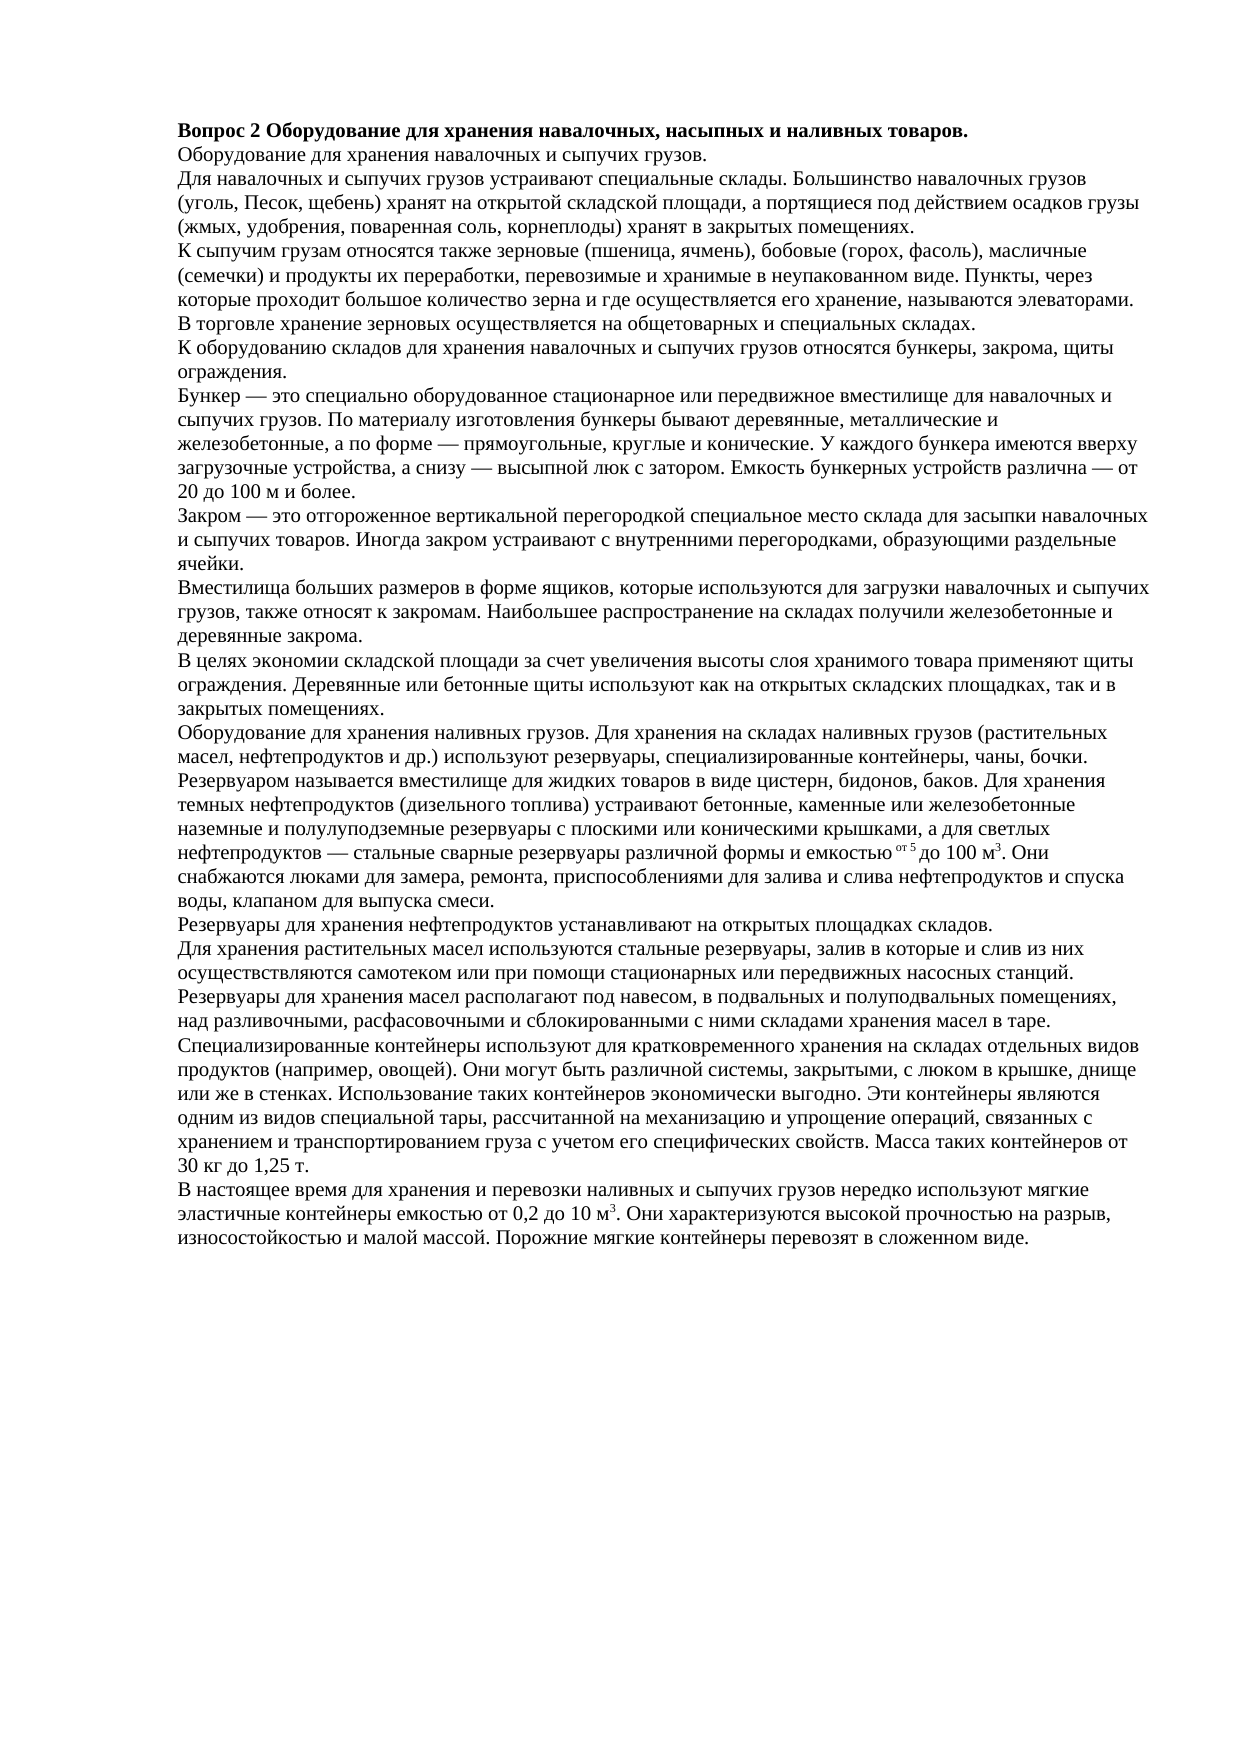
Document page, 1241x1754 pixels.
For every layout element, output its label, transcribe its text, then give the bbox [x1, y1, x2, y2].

text Резервуаром называется вместилище для жидких товаров в виде цистерн, бидонов, баков. Для хранения темных нефтепродуктов (дизельного топлива) устраивают бетонные, каменные или железобетонные наземные и полулуподземные резервуары с плоскими или коническими крышками, а для светлых нефтепродуктов — стальные сварные резервуары различной формы и емкостью от 5 до 100 м3. Они снабжаются люками для замера, ремонта, приспособлениями для залива и слива нефтепродуктов и спуска воды, клапаном для выпуска смеси. [177, 768, 1152, 912]
text Для навалочных и сыпучих грузов устраивают специальные склады. Большинство навалочных грузов (уголь, Песок, щебень) хранят на открытой складской площади, а портящиеся под действием осадков грузы (жмых, удобрения, поваренная соль, корнеплоды) хранят в закрытых помещениях. [177, 166, 1152, 238]
text В целях экономии складской площади за счет увеличения высоты слоя хранимого товара применяют щиты ограждения. Деревянные или бетонные щиты используют как на открытых складских площадках, так и в закрытых помещениях. [177, 647, 1152, 720]
text В настоящее время для хранения и перевозки наливных и сыпучих грузов нередко используют мягкие эластичные контейнеры емкостью от 0,2 до 10 м3. Они xapактеризуются высокой прочностью на разрыв, износостойкостью и малой массой. Порожние мягкие контейнеры перевозят в сложенном виде. [177, 1177, 1152, 1249]
text К сыпучим грузам относятся также зерновые (пшеница, ячмень), бобовые (горох, фасоль), масличные (семечки) и продукты их переработки, перевозимые и хранимые в неупакованном виде. Пункты, через которые проходит большое количество зерна и где осуществляется его хранение, называются элеваторами. В торговле хранение зерновых осуществляется на общетоварных и специальных складах. [177, 238, 1152, 335]
text Специализированные контейнеры используют для кратковременного хранения на складах отдельных видов продуктов (например, овощей). Они могут быть различной системы, закрытыми, с люком в крышке, днище или же в стенках. Использование таких контейнеров экономически выгодно. Эти контейнеры являются одним из видов специальной тары, рассчитанной на механизацию и упрощение операций, связанных с хранением и транспортированием груза с учетом его специфических свойств. Масса таких контейнеров от 30 кг до 1,25 т. [177, 1032, 1152, 1177]
text Резервуары для хранения нефтепродуктов устанавливают на открытых площадках складов. [177, 912, 1152, 936]
text Оборудование для хранения наливных грузов. Для хранения на складах наливных грузов (растительных масел, нефтепродуктов и др.) используют резервуары, специализированные контейнеры, чаны, бочки. [177, 720, 1152, 768]
text Оборудование для хранения навалочных и сыпучих грузов. [177, 142, 1152, 166]
text Закром — это отгороженное вертикальной перегородкой специальное место склада для засыпки навалочных и сыпучих товаров. Иногда закром устраивают с внутренними перегородками, образующими раздельные ячейки. [177, 503, 1152, 575]
text Вместилища больших размеров в форме ящиков, которые используются для загрузки навалочных и сыпучих грузов, также относят к закромам. Наибольшее распространение на складах получили железобетонные и деревянные закрома. [177, 575, 1152, 647]
text Вопрос 2 Оборудование для хранения навалочных, насыпных и наливных товаров. [177, 118, 1152, 142]
text Для хранения растительных масел используются стальные резервуары, залив в которые и слив из них осуществствляются самотеком или при помощи стационарных или передвижных насосных станций. Резервуары для хранения масел располагают под навесом, в подвальных и полуподвальных помещениях, над разливочными, расфасовочными и сблокированными с ними складами хранения масел в таре. [177, 936, 1152, 1032]
text К оборудованию складов для хранения навалочных и сыпучих грузов относятся бункеры, закрома, щиты ограждения. [177, 335, 1152, 383]
text Бункер — это специально оборудованное стационарное или передвижное вместилище для навалочных и сыпучих грузов. По материалу изготовления бункеры бывают деревянные, металлические и железобетонные, а по форме — прямоугольные, круглые и конические. У каждого бункера имеются вверху загрузочные устройства, а снизу — высыпной люк с затором. Емкость бункерных устройств различна — от 20 до 100 м и более. [177, 383, 1152, 503]
